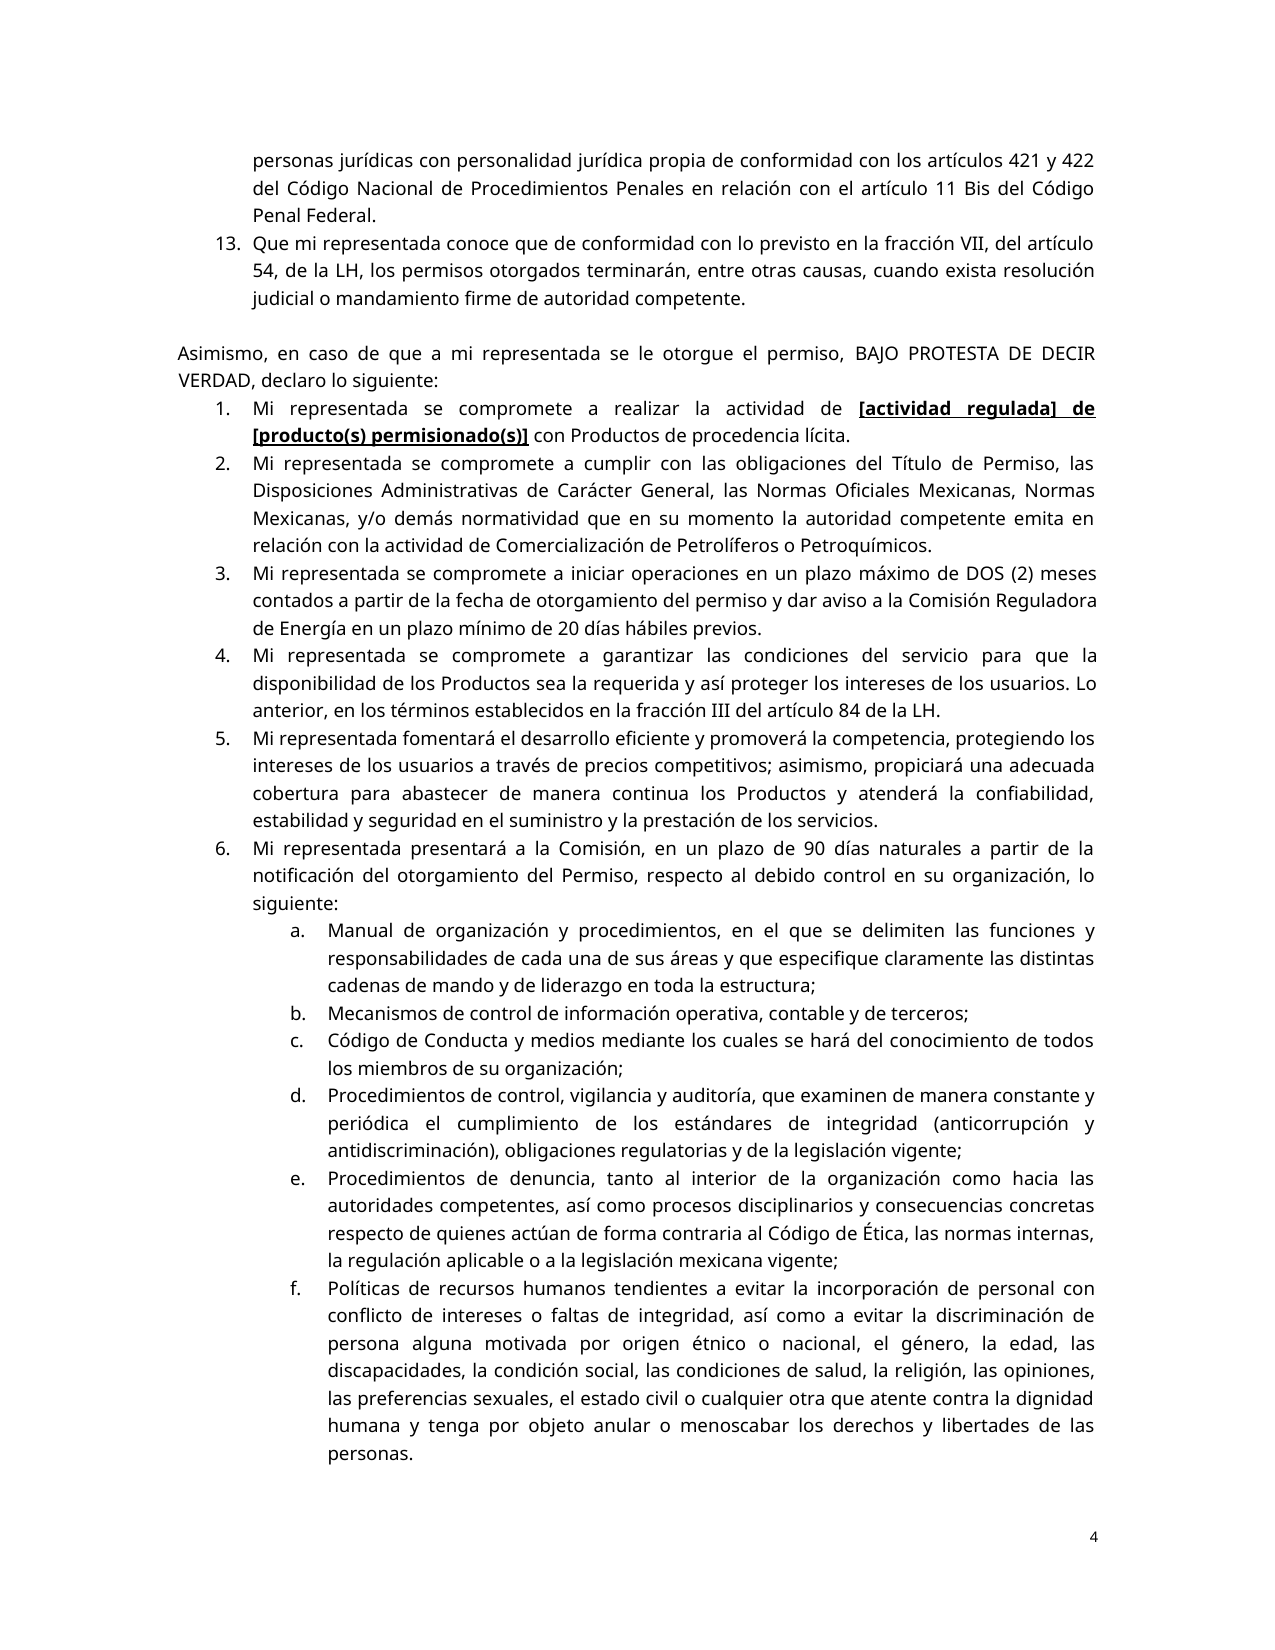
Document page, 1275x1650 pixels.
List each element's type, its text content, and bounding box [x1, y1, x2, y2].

list Mi representada se compromete a iniciar operaciones en un plazo máximo de DOS (2) meses contados a partir de la fecha de otorgamiento del permiso y dar aviso a la Comisión Reguladora de Energía en un plazo mínimo de 20 días hábiles previos. [215, 560, 1098, 641]
list Mi representada se compromete a garantizar las condiciones del servicio para que la disponibilidad de los Productos sea la requerida y así proteger los intereses de los usuarios. Lo anterior, en los términos establecidos en la fracción III del artículo 84 de la LH. [215, 643, 1098, 723]
list Código de Conducta y medios mediante los cuales se hará del conocimiento de todos los miembros de su organización; [290, 1028, 1095, 1081]
list Mi representada presentará a la Comisión, en un plazo de 90 días naturales a partir de la notificación del otorgamiento del Permiso, respecto al debido control en su organización, lo siguiente: [215, 835, 1095, 916]
list Procedimientos de control, vigilancia y auditoría, que examinen de manera constante y periódica el cumplimiento de los estándares de integridad (anticorrupción y antidiscriminación), obligaciones regulatorias y de la legislación vigente; [290, 1083, 1095, 1163]
list Mi representada se compromete a cumplir con las obligaciones del Título de Permiso, las Disposiciones Administrativas de Carácter General, las Normas Oficiales Mexicanas, Normas Mexicanas, y/o demás normatividad que en su momento la autoridad competente emita en relación con la actividad de Comercialización de Petrolíferos o Petroquímicos. [215, 450, 1095, 558]
list Procedimientos de denuncia, tanto al interior de la organización como hacia las autoridades competentes, así como procesos disciplinarios y consecuencias concretas respecto de quienes actúan de forma contraria al Código de Ética, las normas internas, la regulación aplicable o a la legislación mexicana vigente; [290, 1165, 1095, 1273]
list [215, 148, 1095, 228]
text Asimismo, en caso de que a mi representada se le otorgue el permiso, BAJO PROTESTA DE DECIR VERDAD, declaro lo siguiente: [177, 340, 1095, 393]
list Mi representada se compromete a realizar la actividad de [actividad regulada] de [producto(s) permisionado(s)] con Productos de procedencia lícita. [215, 395, 1095, 448]
list Mecanismos de control de información operativa, contable y de terceros; [290, 1000, 1095, 1026]
list Que mi representada conoce que de conformidad con lo previsto en la fracción VII, del artículo 54, de la LH, los permisos otorgados terminarán, entre otras causas, cuando exista resolución judicial o mandamiento firme de autoridad competente. [215, 230, 1095, 311]
list Mi representada fomentará el desarrollo eficiente y promoverá la competencia, protegiendo los intereses de los usuarios a través de precios competitivos; asimismo, propiciará una adecuada cobertura para abastecer de manera continua los Productos y atenderá la confiabilidad, estabilidad y seguridad en el suministro y la prestación de los servicios. [215, 725, 1095, 833]
list Políticas de recursos humanos tendientes a evitar la incorporación de personal con conflicto de intereses o faltas de integridad, así como a evitar la discriminación de persona alguna motivada por origen étnico o nacional, el género, la edad, las discapacidades, la condición social, las condiciones de salud, la religión, las opiniones, las preferencias sexuales, el estado civil o cualquier otra que atente contra la dignidad humana y tenga por objeto anular o menoscabar los derechos y libertades de las personas. [290, 1275, 1095, 1466]
list Manual de organización y procedimientos, en el que se delimiten las funciones y responsabilidades de cada una de sus áreas y que especifique claramente las distintas cadenas de mando y de liderazgo en toda la estructura; [290, 918, 1095, 998]
